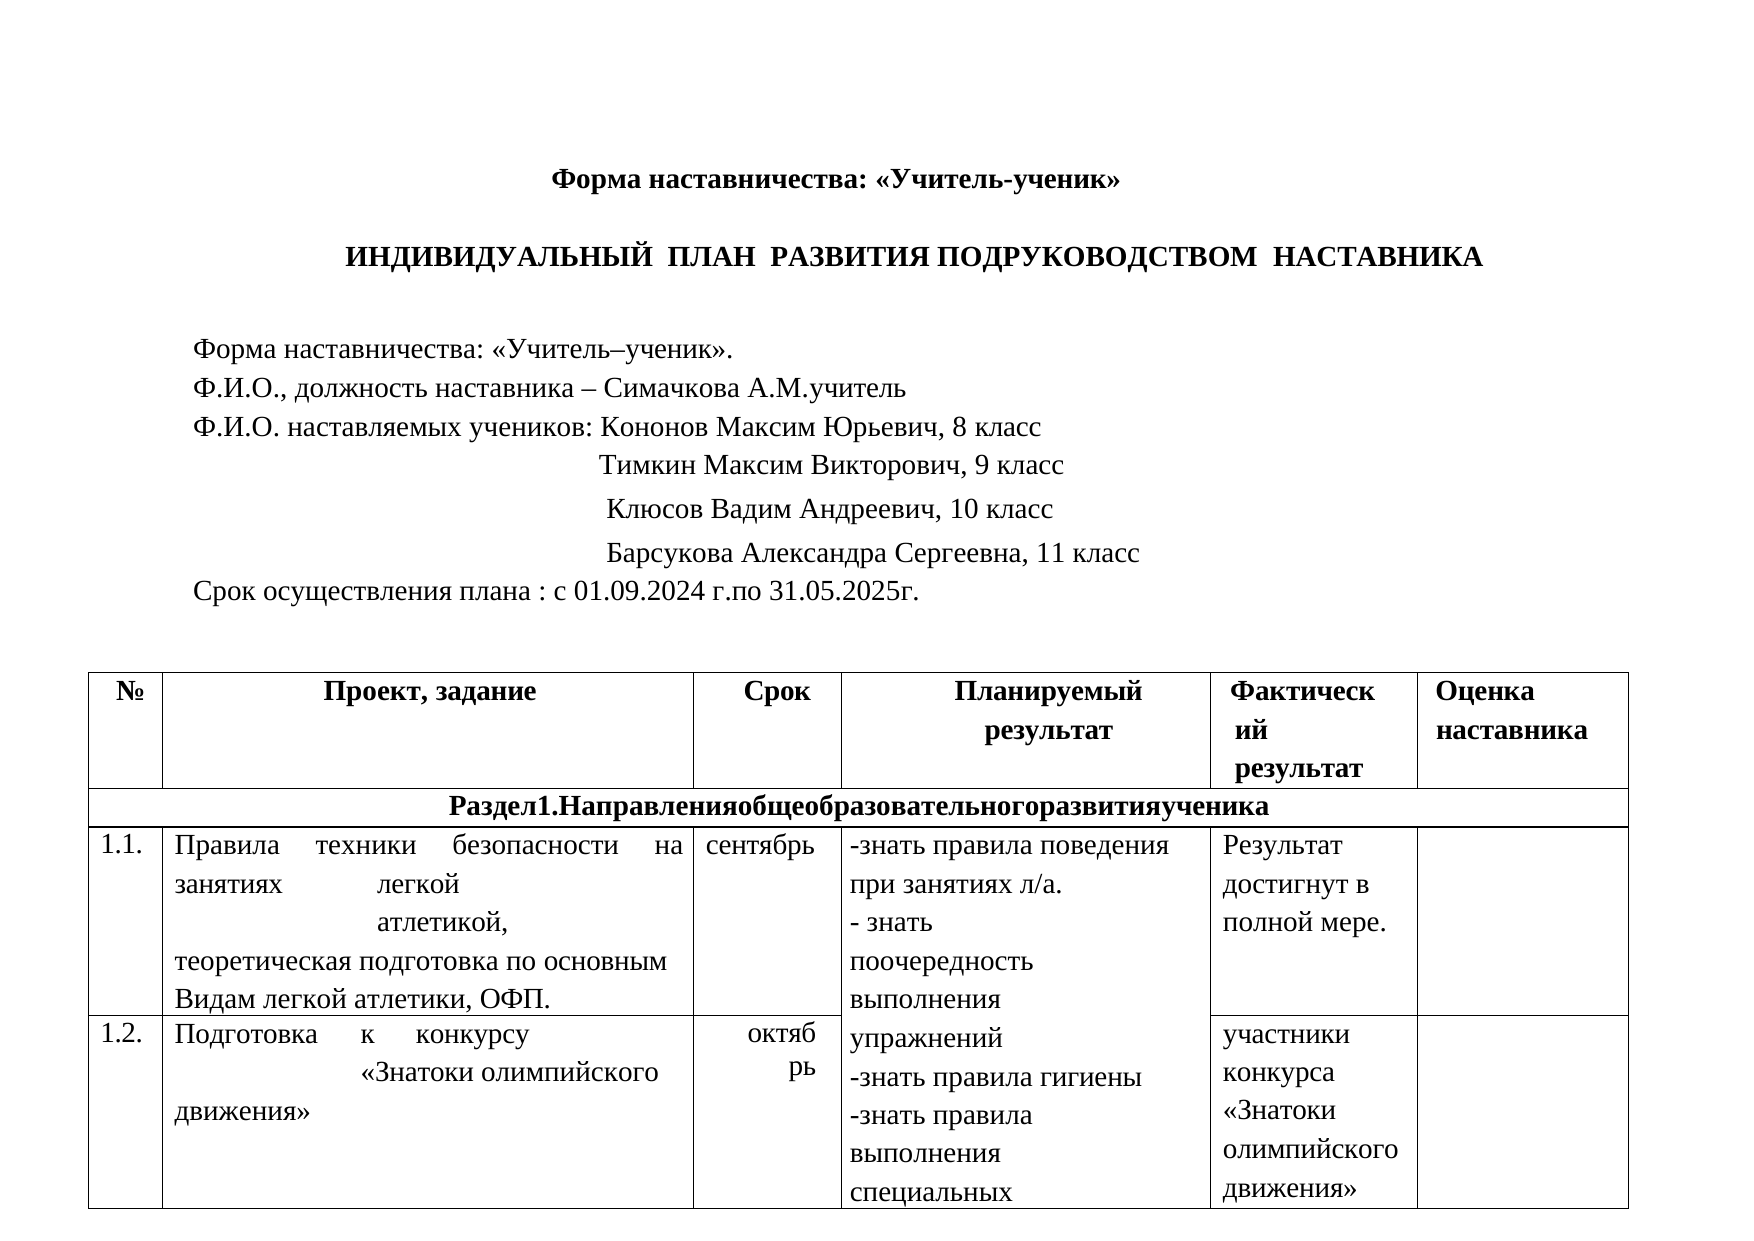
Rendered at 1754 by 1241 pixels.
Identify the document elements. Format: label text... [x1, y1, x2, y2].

text Форма наставничества: «Учитель-ученик» [74, 162, 1598, 195]
text Барсукова Александра Сергеевна, 11 класс [524, 535, 1248, 568]
table_cell участники конкурса «Знатоки олимпийского движения» [1211, 1016, 1417, 1208]
table_cell Раздел1.Направленияобщеобразовательногоразвитияученика [89, 789, 1628, 826]
table_cell Подготовка к конкурсу «Знатоки олимпийского движения» [163, 1016, 693, 1208]
table_cell сентябрь [694, 828, 841, 1015]
text Ф.И.О. наставляемых учеников: Кононов Максим Юрьевич, 8 класс [193, 409, 1636, 442]
text Ф.И.О., должность наставника – Симачкова А.М.учитель [193, 370, 1636, 404]
table_header Планируемый результат [842, 673, 1210, 788]
text Срок осуществления плана : с 01.09.2024 г.по 31.05.2025г. [193, 573, 1636, 607]
table_cell Правила техники безопасности на занятиях легкой атлетикой, теоретическая подготовка по основным Видам легкой атлетики, ОФП. [163, 828, 693, 1015]
text Клюсов Вадим Андреевич, 10 класс [578, 491, 1248, 525]
table_cell -знать правила поведения при занятиях л/а. - знать поочередность выполнения упражнений -знать правила гигиены -знать правила выполнения специальных упражнений по л/а [842, 828, 1210, 1208]
table_header Фактический результат [1211, 673, 1417, 788]
table_header Проект, задание [163, 673, 693, 788]
table_cell Результат достигнут в полной мере. [1211, 828, 1417, 1015]
table_cell [1418, 1016, 1628, 1208]
text Форма наставничества: «Учитель–ученик». [193, 332, 1636, 365]
table_cell [1418, 828, 1628, 1015]
table_cell октябрь [694, 1016, 841, 1208]
table_header Оценка наставника [1418, 673, 1628, 788]
table_cell 1.2. [89, 1016, 162, 1208]
table_cell 1.1. [89, 828, 162, 1015]
table_header № [89, 673, 162, 788]
text ИНДИВИДУАЛЬНЫЙ ПЛАН РАЗВИТИЯ ПОДРУКОВОДСТВОМ НАСТАВНИКА [193, 239, 1636, 272]
text Тимкин Максим Викторович, 9 класс [537, 447, 1248, 481]
table_header Срок [694, 673, 841, 788]
